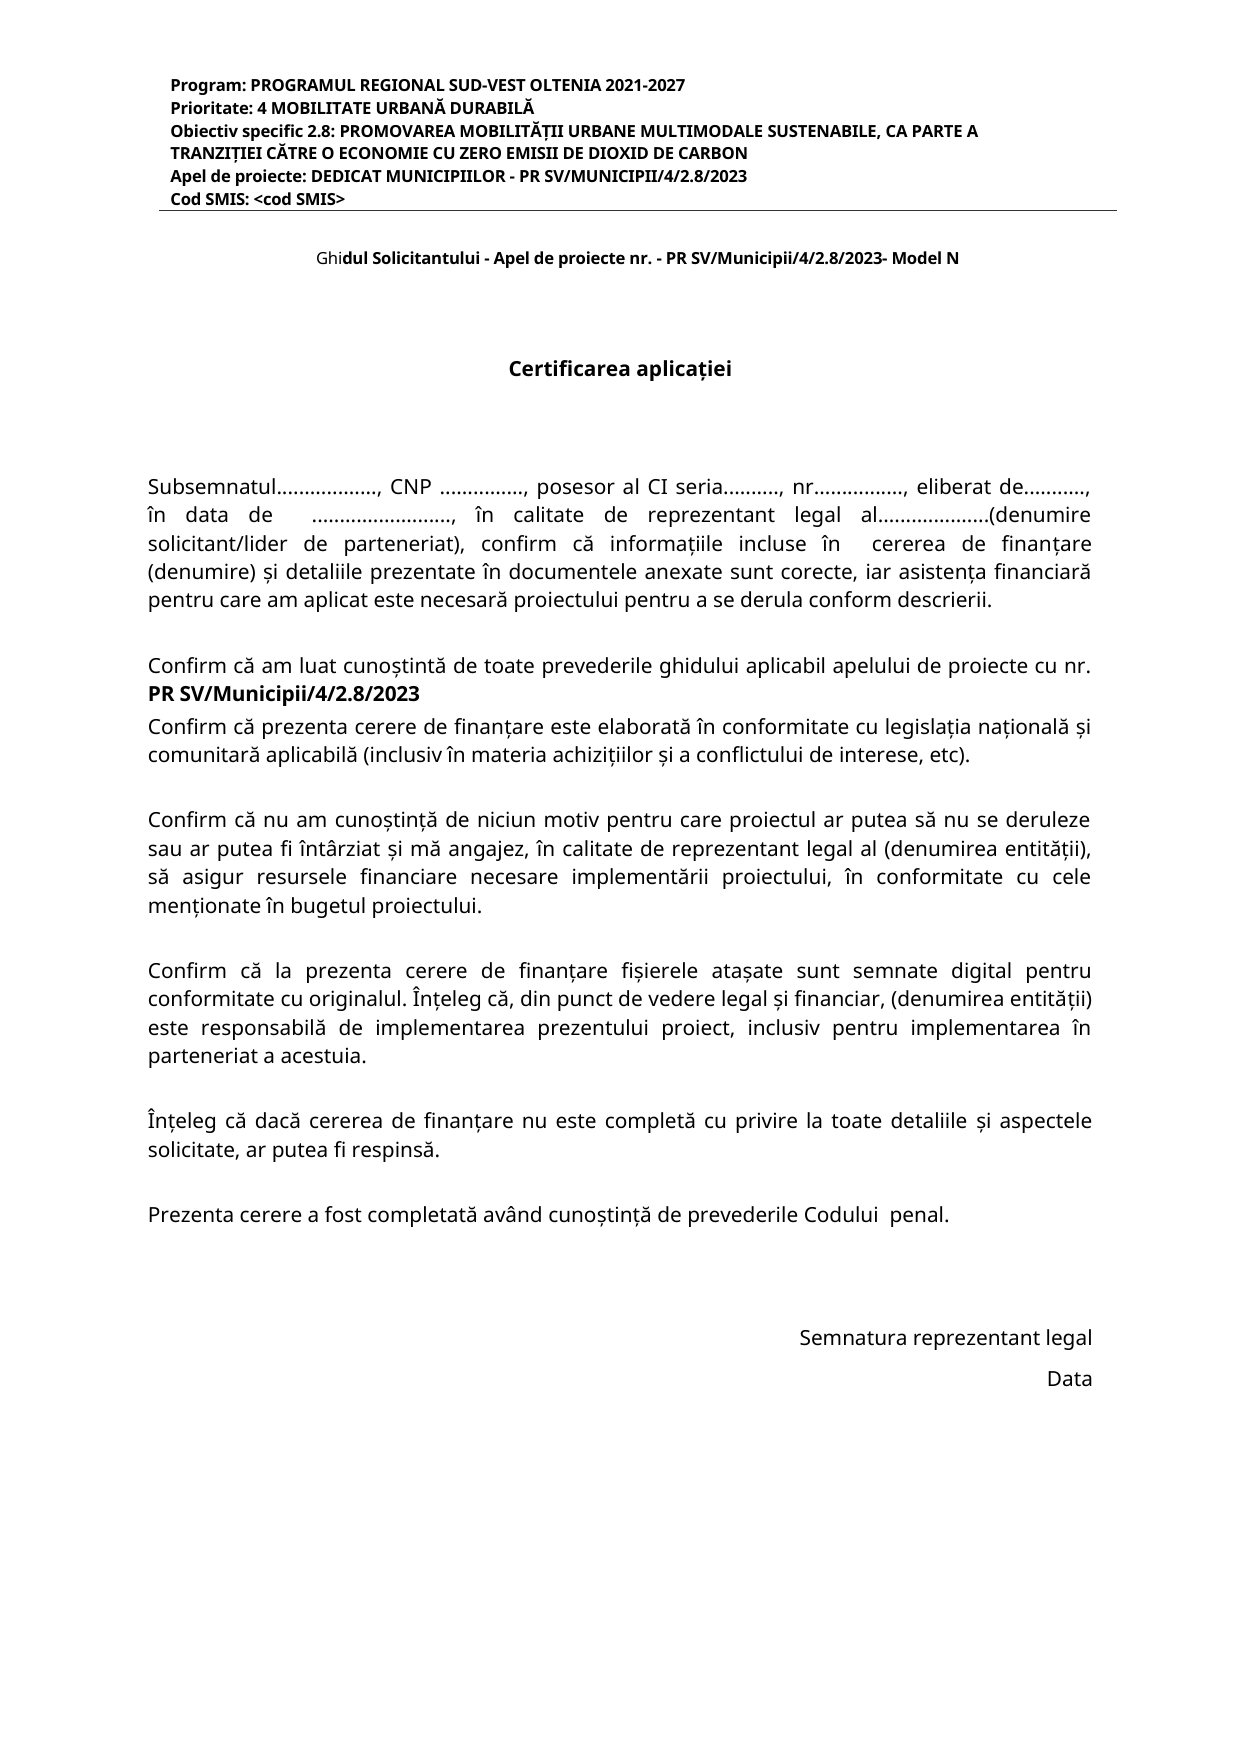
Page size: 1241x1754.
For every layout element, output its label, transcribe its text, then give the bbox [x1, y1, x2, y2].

text Prezenta cerere a fost completată având cunoștință de prevederile Codului penal. [148, 1200, 1093, 1228]
text Subsemnatul.................., CNP ..............., posesor al CI seria.........., nr................, eliberat de..........., în data de ........................., în calitate de reprezentant legal al....................(denumire solicitant/lider de parteneriat), confirm că informaţiile incluse în cererea de finanțare (denumire) şi detaliile prezentate în documentele anexate sunt corecte, iar asistenţa financiară pentru care am aplicat este necesară proiectului pentru a se derula conform descrierii. [148, 472, 1093, 614]
text Certificarea aplicaţiei [148, 354, 1093, 382]
text Confirm că la prezenta cerere de finanţare fişierele ataşate sunt semnate digital pentru conformitate cu originalul. Înţeleg că, din punct de vedere legal şi financiar, (denumirea entității) este responsabilă de implementarea prezentului proiect, inclusiv pentru implementarea în parteneriat a acestuia. [148, 956, 1093, 1070]
text Confirm că prezenta cerere de finanțare este elaborată în conformitate cu legislaţia naţională şi comunitară aplicabilă (inclusiv în materia achizițiilor și a conflictului de interese, etc). [148, 712, 1093, 769]
text Confirm că am luat cunoștintă de toate prevederile ghidului aplicabil apelului de proiecte cu nr. PR SV/Municipii/4/2.8/2023 [148, 651, 1093, 708]
text Semnatura reprezentant legal [148, 1323, 1093, 1351]
text Data [148, 1364, 1093, 1392]
text Confirm că nu am cunoştinţă de niciun motiv pentru care proiectul ar putea să nu se deruleze sau ar putea fi întârziat și mă angajez, în calitate de reprezentant legal al (denumirea entităţii), să asigur resursele financiare necesare implementării proiectului, în conformitate cu cele menționate în bugetul proiectului. [148, 805, 1093, 919]
text Înțeleg că dacă cererea de finanțare nu este completă cu privire la toate detaliile și aspectele solicitate, ar putea fi respinsă. [148, 1106, 1093, 1163]
